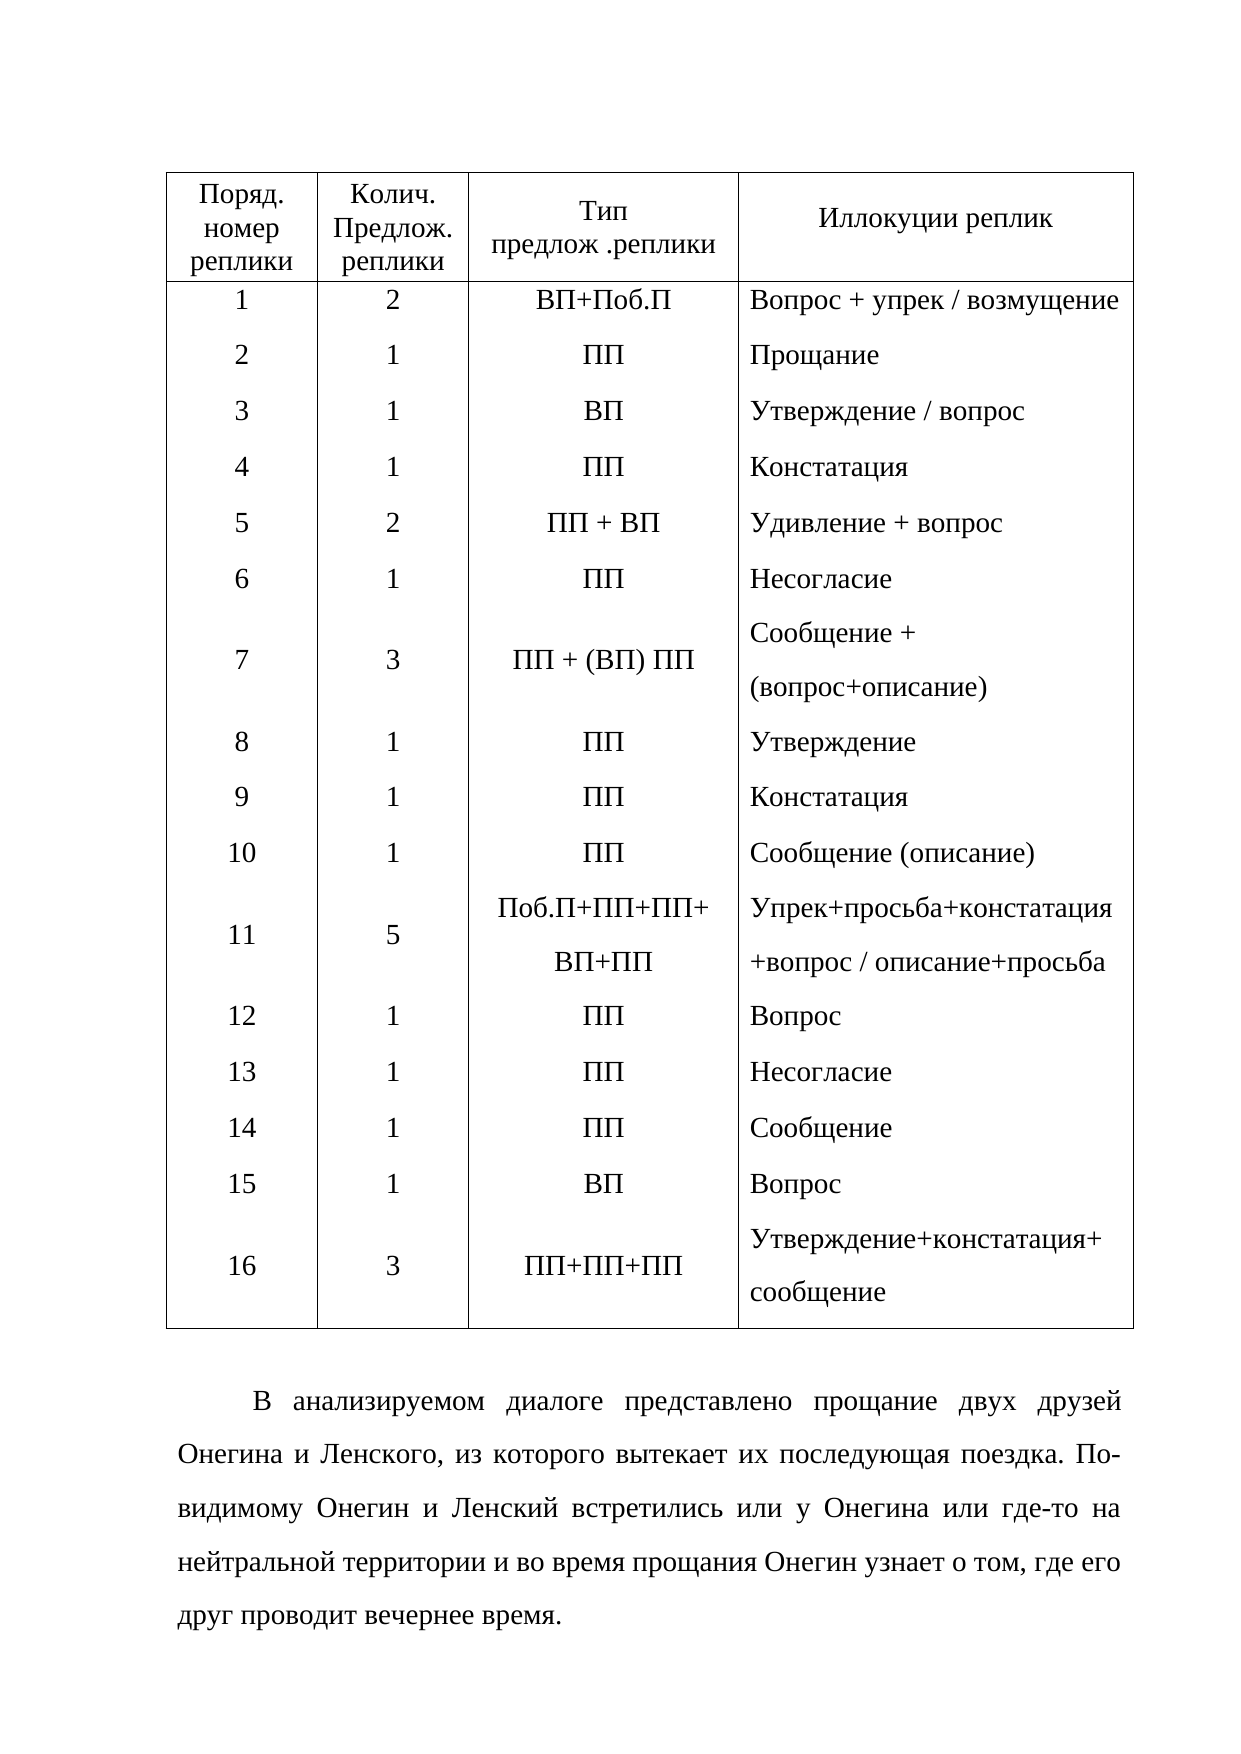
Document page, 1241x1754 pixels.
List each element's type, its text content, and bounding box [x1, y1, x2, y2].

table_cell 2 [318, 504, 468, 560]
table_cell 5 [318, 890, 468, 997]
table_cell ПП [469, 336, 738, 392]
table_cell 1 [318, 1165, 468, 1221]
table_cell ПП [469, 779, 738, 834]
text В анализируемом диалоге представлено прощание двух друзей Онегина и Ленского, из которого вытекает их последующая поездка. По-видимому Онегин и Ленский встретились или у Онегина или где-то на нейтральной территории и во время прощания Онегин узнает о том, где его друг проводит вечернее время. [177, 1383, 1122, 1631]
table_cell 1 [318, 392, 468, 448]
table_cell Вопрос [739, 998, 1133, 1053]
table_cell 16 [167, 1221, 317, 1328]
table_cell ПП [469, 1053, 738, 1109]
table_cell Поб.П+ПП+ПП+ ВП+ПП [469, 890, 738, 997]
table_cell ПП [469, 1109, 738, 1165]
table_cell 3 [318, 615, 468, 723]
table_cell 3 [167, 392, 317, 448]
table_cell Удивление + вопрос [739, 504, 1133, 560]
table_cell Несогласие [739, 1053, 1133, 1109]
table_cell 1 [318, 723, 468, 778]
table_cell 8 [167, 723, 317, 778]
table_cell ВП [469, 1165, 738, 1221]
table_cell ПП + (ВП) ПП [469, 615, 738, 723]
table_header Колич. Предлож. реплики [318, 173, 468, 281]
table_cell ВП+Поб.П [469, 282, 738, 336]
table_cell Прощание [739, 336, 1133, 392]
table_cell Вопрос [739, 1165, 1133, 1221]
table_cell 9 [167, 779, 317, 834]
table_cell ПП [469, 998, 738, 1053]
table_cell 1 [318, 998, 468, 1053]
table_cell Упрек+просьба+констатация+вопрос / описание+просьба [739, 890, 1133, 997]
table_cell Констатация [739, 779, 1133, 834]
table_cell 1 [318, 834, 468, 890]
table_cell 7 [167, 615, 317, 723]
table_cell 10 [167, 834, 317, 890]
table_cell Несогласие [739, 560, 1133, 615]
table_cell 13 [167, 1053, 317, 1109]
table_cell 3 [318, 1221, 468, 1328]
table_cell 2 [318, 282, 468, 336]
table_cell ПП + ВП [469, 504, 738, 560]
table_cell 5 [167, 504, 317, 560]
table_cell 4 [167, 448, 317, 504]
table_cell ВП [469, 392, 738, 448]
table_cell ПП [469, 834, 738, 890]
table_cell 11 [167, 890, 317, 997]
table_cell 1 [318, 1109, 468, 1165]
table_header Поряд. номер реплики [167, 173, 317, 281]
table_cell ПП [469, 723, 738, 778]
table_cell 6 [167, 560, 317, 615]
table_cell Сообщение (описание) [739, 834, 1133, 890]
table_cell 15 [167, 1165, 317, 1221]
table_cell 1 [318, 448, 468, 504]
table_cell 1 [318, 336, 468, 392]
table_cell Утверждение / вопрос [739, 392, 1133, 448]
table_cell 1 [167, 282, 317, 336]
table_cell Сообщение + (вопрос+описание) [739, 615, 1133, 723]
table_cell Сообщение [739, 1109, 1133, 1165]
table_cell 1 [318, 1053, 468, 1109]
table_cell Утверждение+констатация+ сообщение [739, 1221, 1133, 1328]
table_cell ПП [469, 560, 738, 615]
table_cell ПП+ПП+ПП [469, 1221, 738, 1328]
table_cell 1 [318, 560, 468, 615]
table_cell 12 [167, 998, 317, 1053]
table_header Тип предлож .реплики [469, 173, 738, 281]
table_cell 1 [318, 779, 468, 834]
table_cell Утверждение [739, 723, 1133, 778]
table_cell 2 [167, 336, 317, 392]
table_header Иллокуции реплик [739, 173, 1133, 281]
table_cell Констатация [739, 448, 1133, 504]
table_cell ПП [469, 448, 738, 504]
table_cell 14 [167, 1109, 317, 1165]
table_cell Вопрос + упрек / возмущение [739, 282, 1133, 336]
